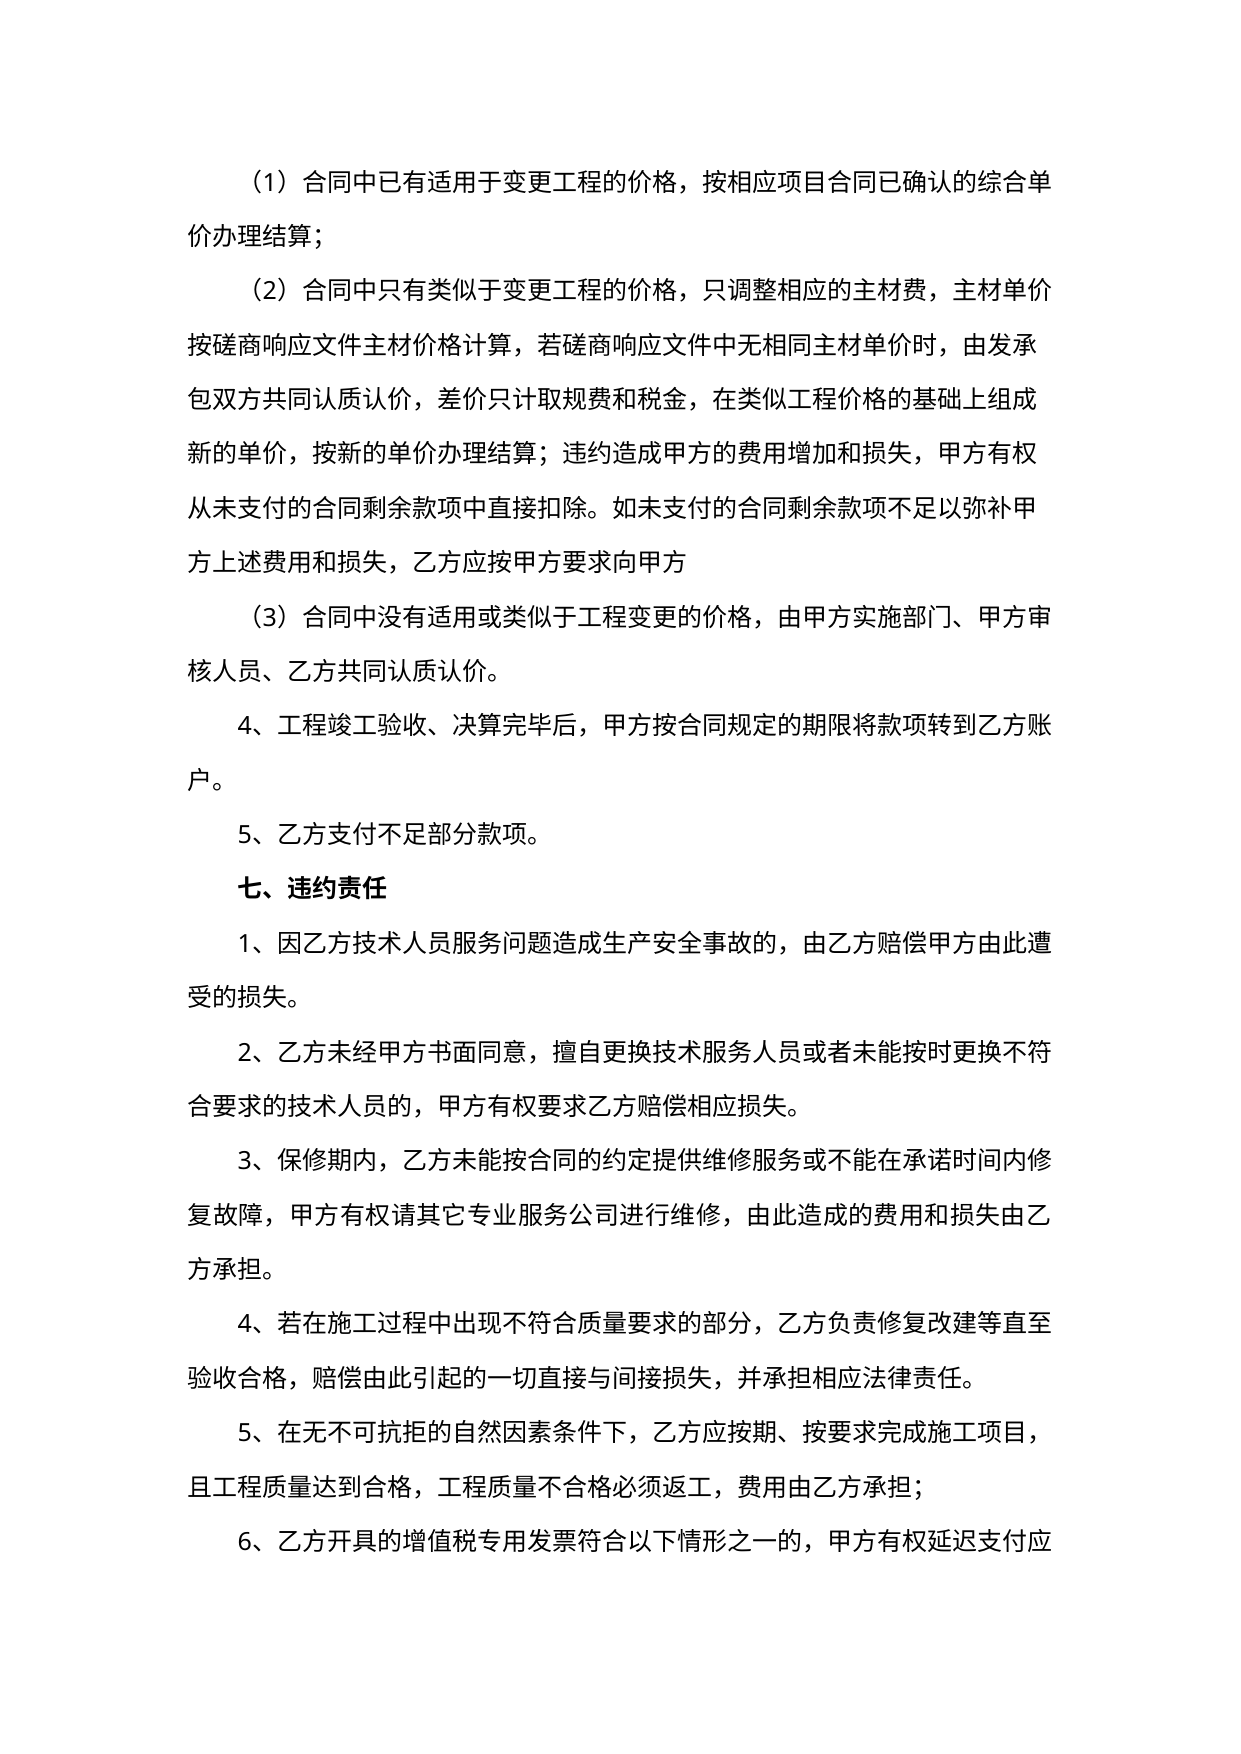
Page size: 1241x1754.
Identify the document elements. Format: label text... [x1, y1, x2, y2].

text 4、工程竣工验收、决算完毕后，甲方按合同规定的期限将款项转到乙方账户。 [187, 706, 1053, 796]
text （3）合同中没有适用或类似于工程变更的价格，由甲方实施部门、甲方审核人员、乙方共同认质认价。 [187, 597, 1053, 688]
text 5、乙方支付不足部分款项。 [187, 814, 1053, 851]
text （1）合同中已有适用于变更工程的价格，按相应项目合同已确认的综合单价办理结算； [187, 162, 1053, 253]
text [187, 1521, 1053, 1558]
text （2）合同中只有类似于变更工程的价格，只调整相应的主材费，主材单价按磋商响应文件主材价格计算，若磋商响应文件中无相同主材单价时，由发承包双方共同认质认价，差价只计取规费和税金，在类似工程价格的基础上组成新的单价，按新的单价办理结算；违约造成甲方的费用增加和损失，甲方有权从未支付的合同剩余款项中直接扣除。如未支付的合同剩余款项不足以弥补甲方上述费用和损失，乙方应按甲方要求向甲方 [187, 271, 1053, 579]
text 3、保修期内，乙方未能按合同的约定提供维修服务或不能在承诺时间内修复故障，甲方有权请其它专业服务公司进行维修，由此造成的费用和损失由乙方承担。 [187, 1141, 1053, 1286]
text 2、乙方未经甲方书面同意，擅自更换技术服务人员或者未能按时更换不符合要求的技术人员的，甲方有权要求乙方赔偿相应损失。 [187, 1032, 1053, 1123]
text 5、在无不可抗拒的自然因素条件下，乙方应按期、按要求完成施工项目，且工程质量达到合格，工程质量不合格必须返工，费用由乙方承担； [187, 1413, 1053, 1503]
text 4、若在施工过程中出现不符合质量要求的部分，乙方负责修复改建等直至验收合格，赔偿由此引起的一切直接与间接损失，并承担相应法律责任。 [187, 1304, 1053, 1394]
text 1、因乙方技术人员服务问题造成生产安全事故的，由乙方赔偿甲方由此遭受的损失。 [187, 923, 1053, 1014]
text 七、违约责任 [187, 869, 1053, 905]
